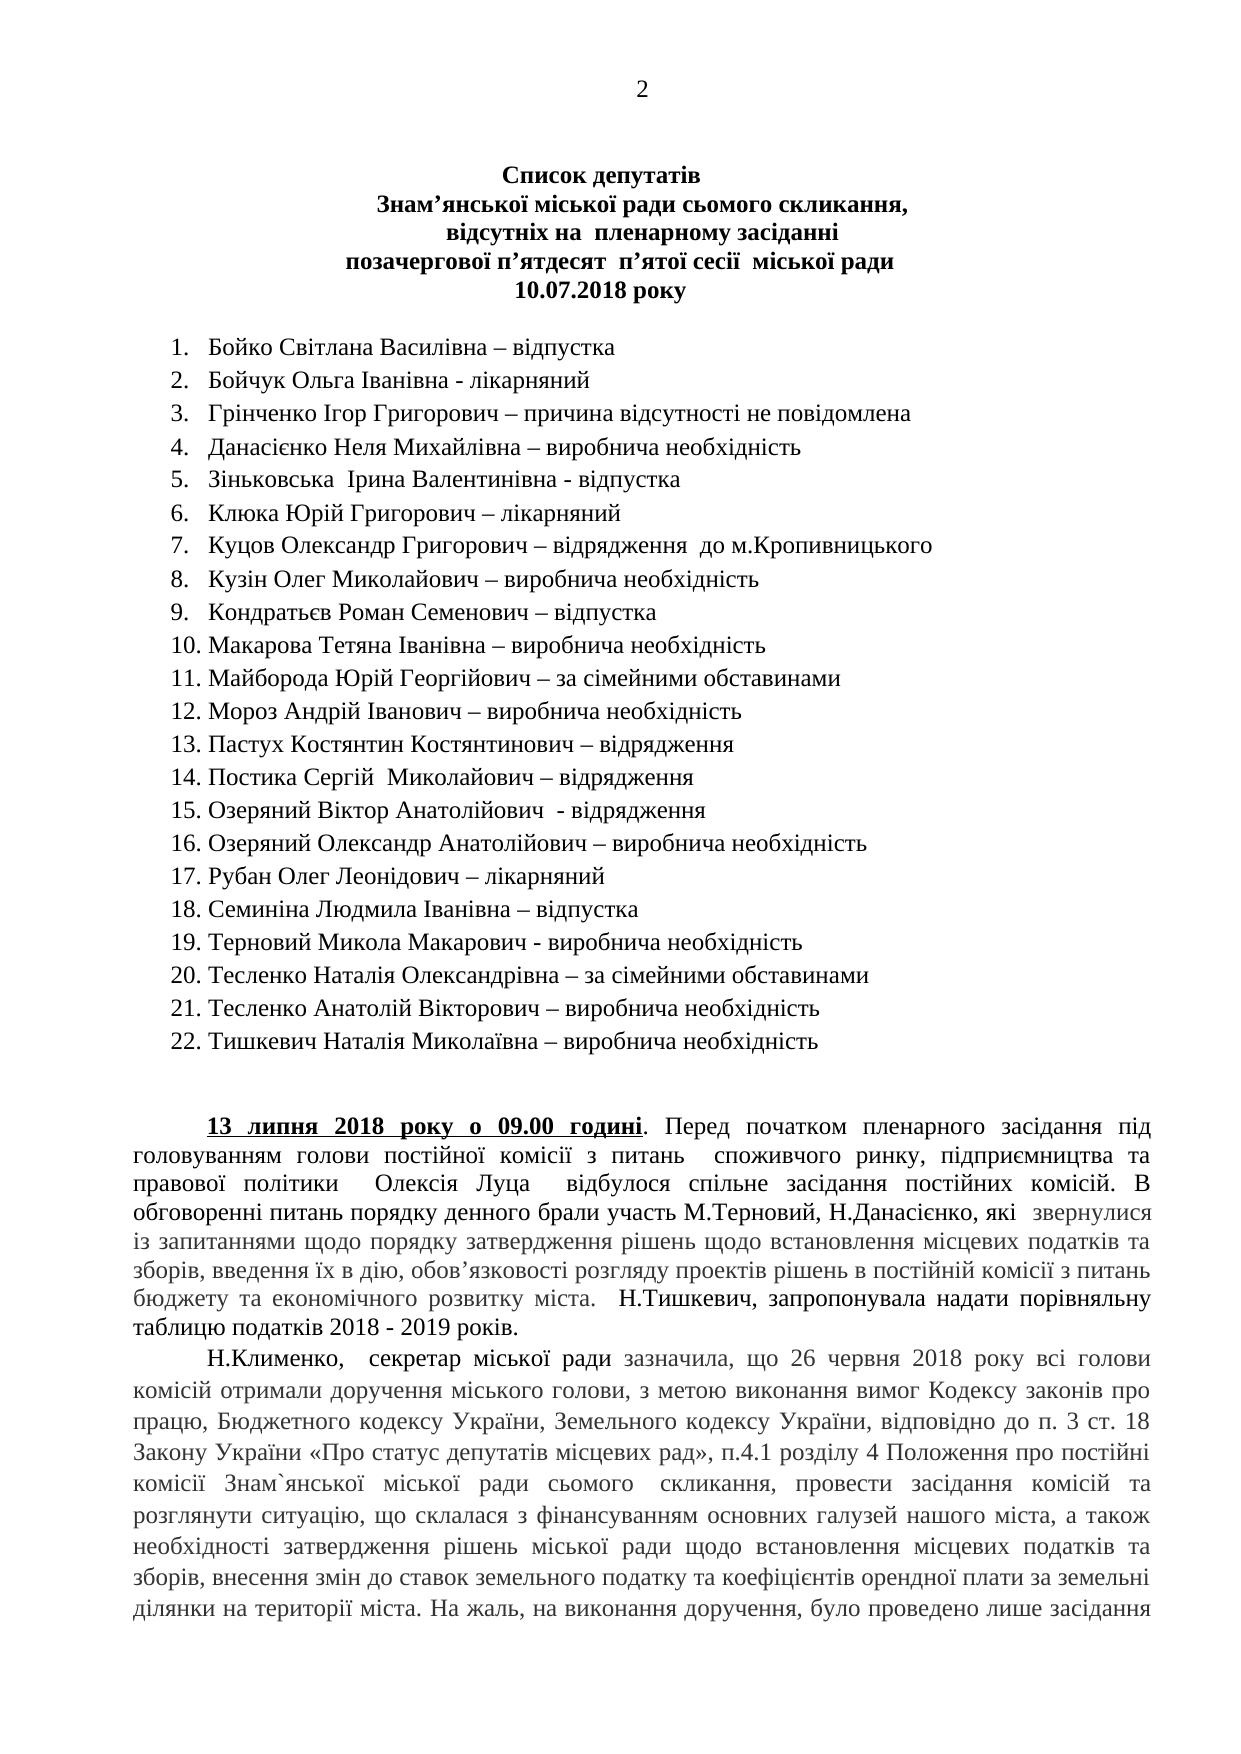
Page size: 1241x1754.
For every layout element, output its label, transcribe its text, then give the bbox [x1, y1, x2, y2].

list Бойко Світлана Василівна – відпустка [170, 332, 1152, 361]
text відсутніх на пленарному засіданні [133, 217, 1152, 246]
list Клюка Юрій Григорович – лікарняний [170, 498, 1152, 526]
list Макарова Тетяна Іванівна – виробнича необхідність [170, 630, 1152, 658]
list Грінченко Ігор Григорович – причина відсутності не повідомлена [170, 398, 1152, 427]
list Озеряний Олександр Анатолійович – виробнича необхідність [170, 828, 1152, 857]
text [133, 1341, 1152, 1622]
list Озеряний Віктор Анатолійович - відрядження [170, 795, 1152, 823]
text Список депутатів [502, 160, 1152, 189]
list Мороз Андрій Іванович – виробнича необхідність [170, 696, 1152, 724]
list Майборода Юрій Георгійович – за сімейними обставинами [170, 663, 1152, 691]
list Рубан Олег Леонідович – лікарняний [170, 861, 1152, 889]
list Зіньковська Ірина Валентинівна - відпустка [170, 464, 1152, 493]
list Пастух Костянтин Костянтинович – відрядження [170, 729, 1152, 757]
list Семиніна Людмила Іванівна – відпустка [170, 894, 1152, 923]
list Тесленко Наталія Олександрівна – за сімейними обставинами [170, 960, 1152, 989]
list Кузін Олег Миколайович – виробнича необхідність [170, 564, 1152, 592]
list Бойчук Ольга Іванівна - лікарняний [170, 366, 1152, 394]
list Куцов Олександр Григорович – відрядження до м.Кропивницького [170, 531, 1152, 559]
list Кондратьєв Роман Семенович – відпустка [170, 597, 1152, 625]
list Тесленко Анатолій Вікторович – виробнича необхідність [170, 993, 1152, 1022]
list Данасієнко Неля Михайлівна – виробнича необхідність [170, 432, 1152, 460]
text 10.07.2018 року [133, 275, 1152, 304]
list Терновий Микола Макарович - виробнича необхідність [170, 927, 1152, 956]
text позачергової п’ятдесят п’ятої сесії міської ради [133, 246, 1152, 275]
text 13 липня 2018 року о 09.00 годині. Перед початком пленарного засідання під головуванням голови постійної комісії з питань споживчого ринку, підприємництва та правової політики Олексія Луца відбулося спільне засідання постійних комісій. В обговоренні питань порядку денного брали участь М.Терновий, Н.Данасієнко, які звернулися із запитаннями щодо порядку затвердження рішень щодо встановлення місцевих податків та зборів, введення їх в дію, обов’язковості розгляду проектів рішень в постійній комісії з питань бюджету та економічного розвитку міста. Н.Тишкевич, запропонувала надати порівняльну таблицю податків 2018 - 2019 років. [133, 1111, 1152, 1341]
list Постика Сергій Миколайович – відрядження [170, 762, 1152, 791]
text Знам’янської міської ради сьомого скликання, [133, 189, 1152, 217]
list Тишкевич Наталія Миколаївна – виробнича необхідність [170, 1026, 1152, 1055]
